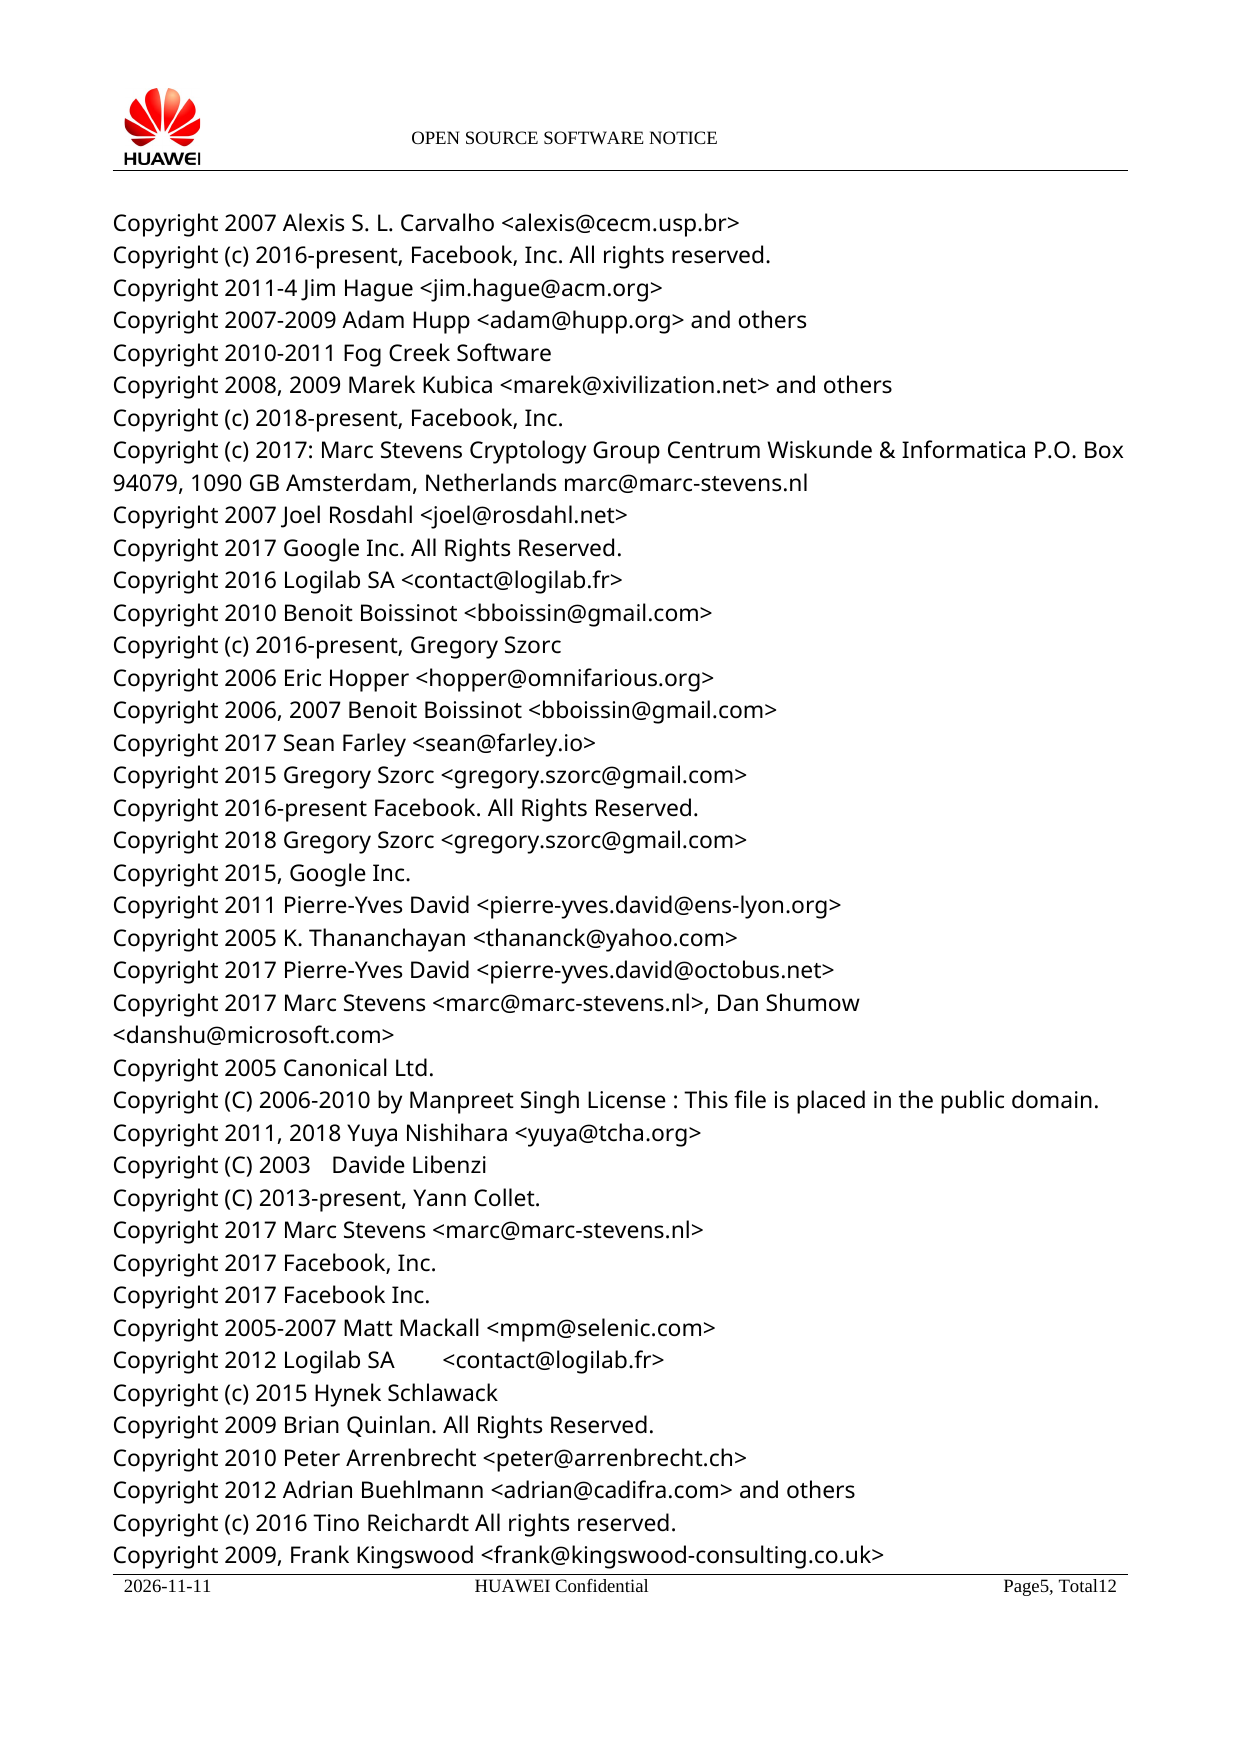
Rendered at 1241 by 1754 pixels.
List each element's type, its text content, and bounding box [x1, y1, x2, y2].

picture [124, 88, 201, 165]
